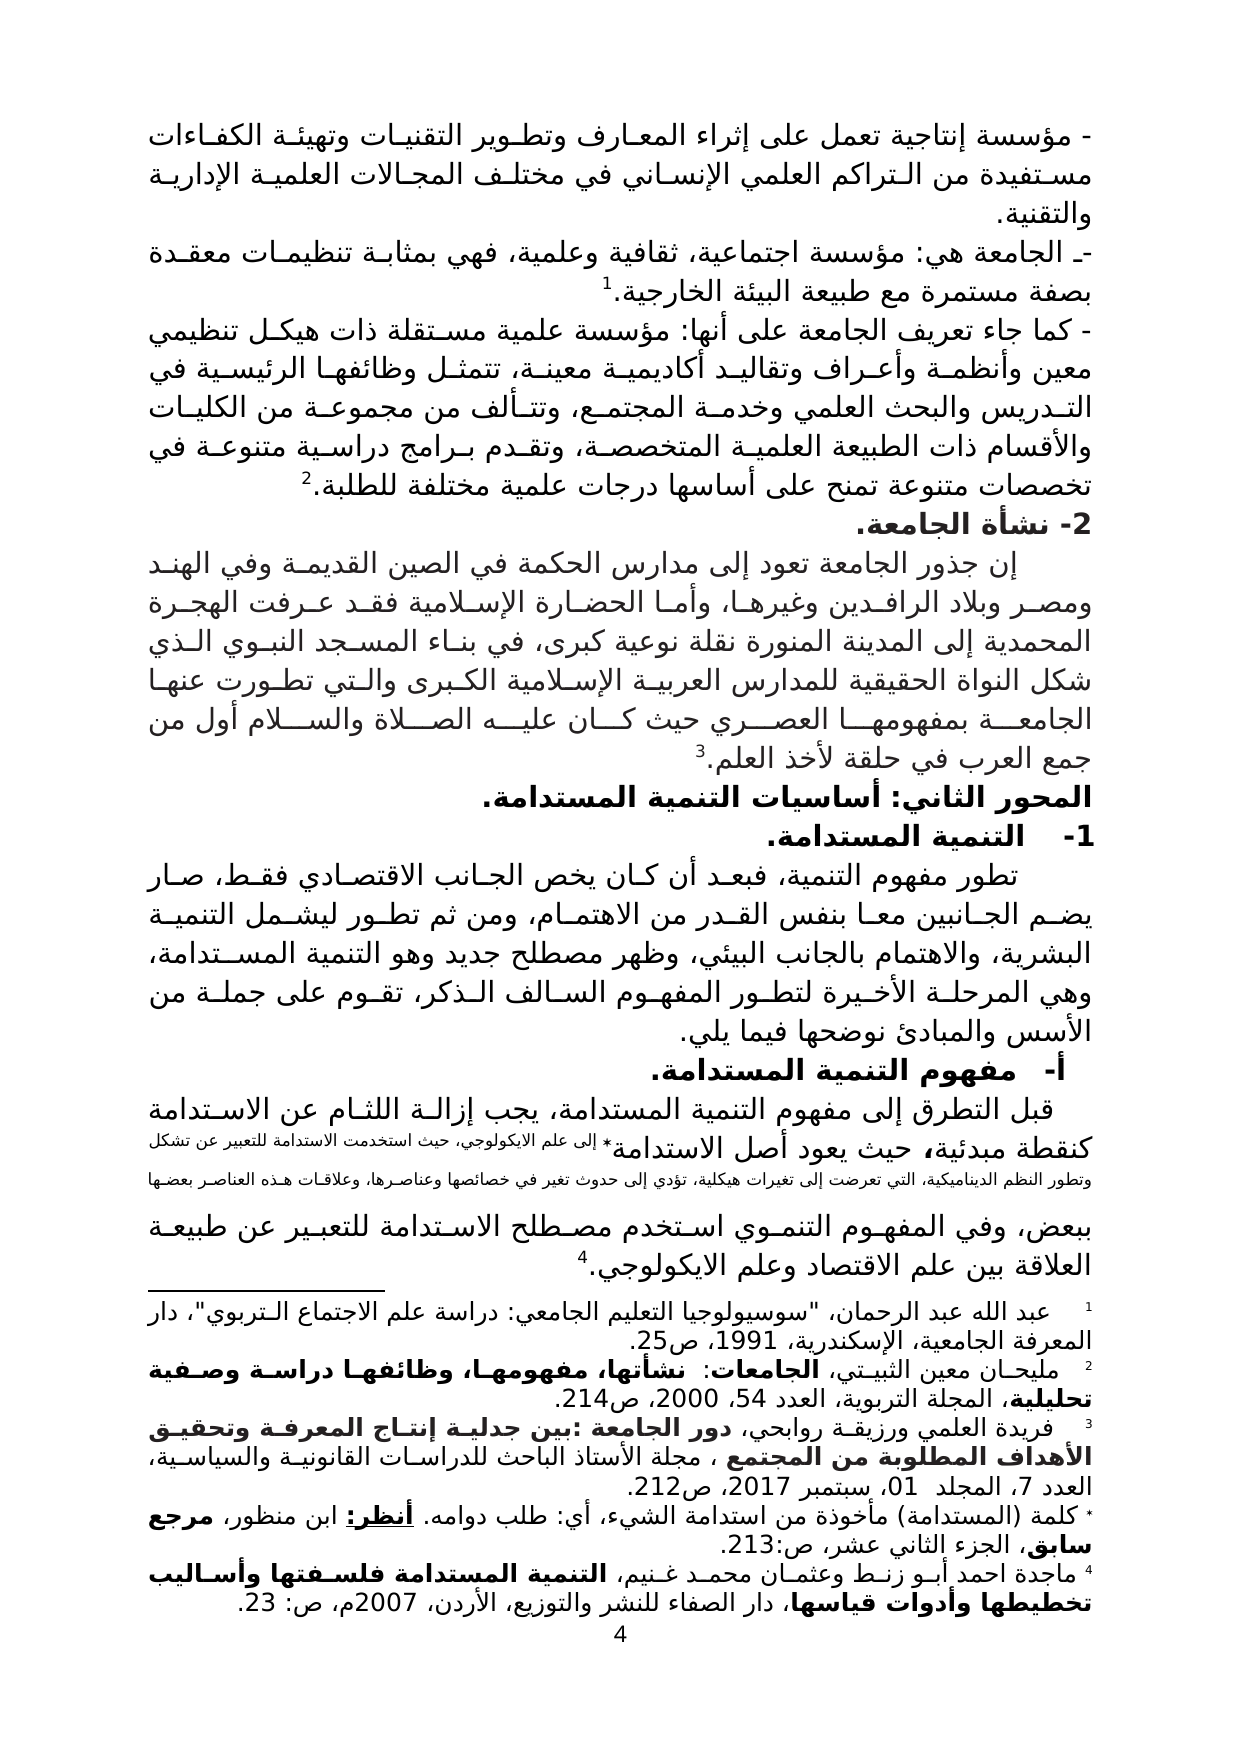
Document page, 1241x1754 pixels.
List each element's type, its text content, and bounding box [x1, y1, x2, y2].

text تطور مفهوم التنمية، فبعد أن كان يخص الجانب الاقتصادي فقط، صار يضم الجانبين معا بنفس القدر من الاهتمام، ومن ثم تطور ليشمل التنمية البشرية، والاهتمام بالجانب البيئي، وظهر مصطلح جديد وهو التنمية المستدامة، وهي المرحلة الأخيرة لتطور المفهوم السالف الذكر، تقوم على جملة من الأسس والمبادئ نوضحها فيما يلي. [148, 858, 1092, 1048]
text المحور الثاني: أساسيات التنمية المستدامة. [148, 780, 1092, 814]
text - مؤسسة إنتاجية تعمل على إثراء المعارف وتطوير التقنيات وتهيئة الكفاءات مستفيدة من التراكم العلمي الإنساني في مختلف المجالات العلمية الإدارية والتقنية. [148, 118, 1092, 230]
text إن جذور الجامعة تعود إلى مدارس الحكمة في الصين القديمة وفي الهند ومصر وبلاد الرافدين وغيرها، وأما الحضارة الإسلامية فقد عرفت الهجرة المحمدية إلى المدينة المنورة نقلة نوعية كبرى، في بناء المسجد النبوي الذي شكل النواة الحقيقية للمدارس العربية الإسلامية الكبرى والتي تطورت عنها الجامعة بمفهومها العصري حيث كان عليه الصلاة والسلام أول من جمع العرب في حلقة لأخذ العلم. [148, 547, 1092, 775]
list مفهوم التنمية المستدامة. [148, 1053, 1055, 1087]
text - كما جاء تعريف الجامعة على أنها: مؤسسة علمية مستقلة ذات هيكل تنظيمي معين وأنظمة وأعراف وتقاليد أكاديمية معينة، تتمثل وظائفها الرئيسية في التدريس والبحث العلمي وخدمة المجتمع، وتتألف من مجموعة من الكليات والأقسام ذات الطبيعة العلمية المتخصصة، وتقدم برامج دراسية متنوعة في تخصصات متنوعة تمنح على أساسها درجات علمية مختلفة للطلبة. [148, 313, 1092, 503]
text - الجامعة هي: مؤسسة اجتماعية، ثقافية وعلمية، فهي بمثابة تنظيمات معقدة بصفة مستمرة مع طبيعة البيئة الخارجية. [148, 235, 1092, 308]
text قبل التطرق إلى مفهوم التنمية المستدامة، يجب إزالة اللثام عن الاستدامة كنقطة مبدئية، حيث يعود أصل الاستدامة إلى علم الايكولوجي، حيث استخدمت الاستدامة للتعبير عن تشكل وتطور النظم الديناميكية، التي تعرضت إلى تغيرات هيكلية، تؤدي إلى حدوث تغير في خصائصها وعناصرها، وعلاقات هذه العناصر بعضها ببعض، وفي المفهوم التنموي استخدم مصطلح الاستدامة للتعبير عن طبيعة العلاقة بين علم الاقتصاد وعلم الايكولوجي. [148, 1092, 1092, 1282]
list التنمية المستدامة. [148, 819, 1063, 853]
text 2- نشأة الجامعة. [148, 508, 1092, 542]
